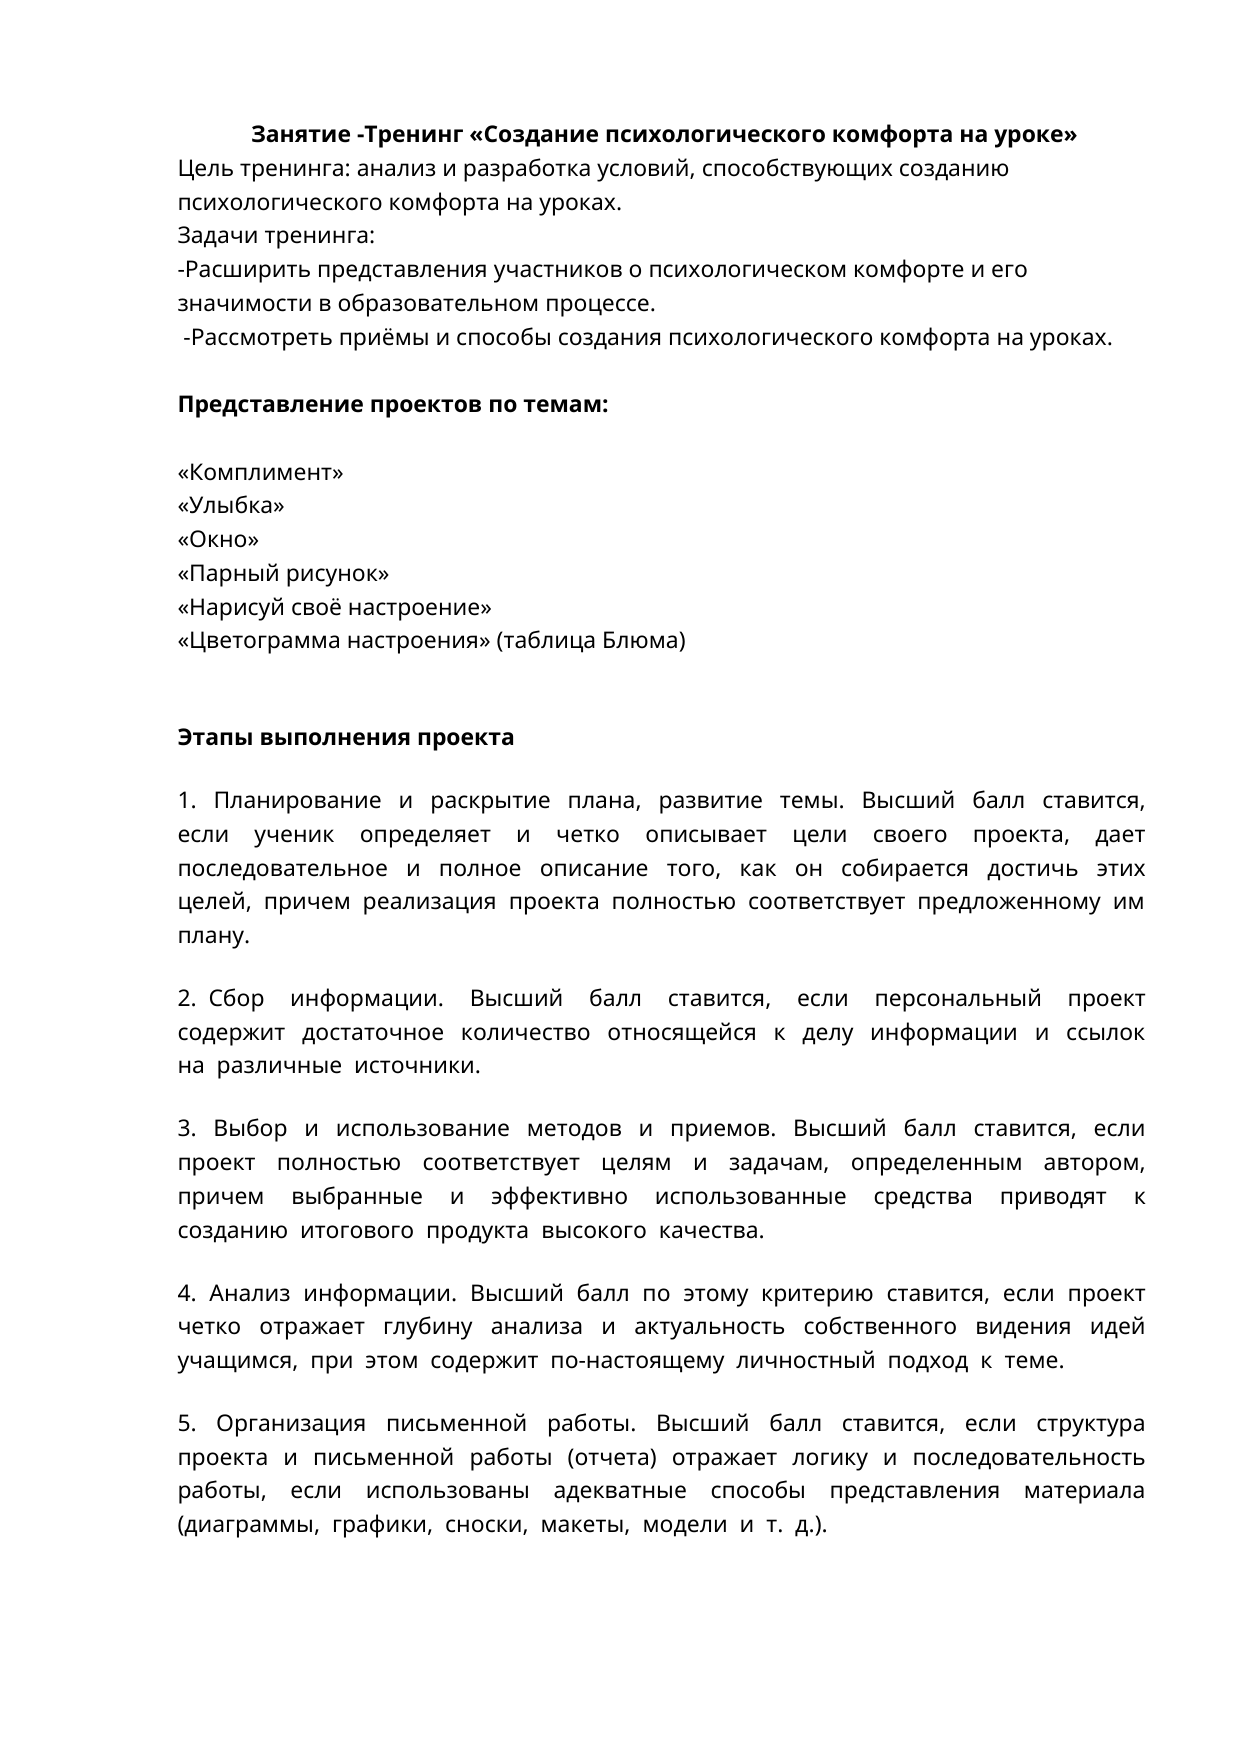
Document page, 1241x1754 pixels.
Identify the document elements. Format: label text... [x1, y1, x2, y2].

text 2. Сбор информации. Высший балл ставится, если персональный проект содержит достаточное количество относящейся к делу информации и ссылок на различные источники. [177, 982, 1152, 1081]
text Цель тренинга: анализ и разработка условий, способствующих созданию психологического комфорта на уроках. [177, 152, 1152, 217]
text -Расширить представления участников о психологическом комфорте и его значимости в образовательном процессе. [177, 253, 1152, 318]
text «Нарисуй своё настроение» «Цветограмма настроения» (таблица Блюма) [177, 591, 1152, 656]
text Этапы выполнения проекта [177, 721, 1152, 752]
text Задачи тренинга: [177, 219, 1152, 251]
text 1. Планирование и раскрытие плана, развитие темы. Высший балл ставится, если ученик определяет и четко описывает цели своего проекта, дает последовательное и полное описание того, как он собирается достичь этих целей, причем реализация проекта полностью соответствует предложенному им плану. [177, 784, 1152, 950]
text Представление проектов по темам: [177, 388, 1152, 419]
text -Рассмотреть приёмы и способы создания психологического комфорта на уроках. [177, 321, 1152, 352]
text 4. Анализ информации. Высший балл по этому критерию ставится, если проект четко отражает глубину анализа и актуальность собственного видения идей учащимся, при этом содержит по-настоящему личностный подход к теме. [177, 1276, 1152, 1375]
text 3. Выбор и использование методов и приемов. Высший балл ставится, если проект полностью соответствует целям и задачам, определенным автором, причем выбранные и эффективно использованные средства приводят к созданию итогового продукта высокого качества. [177, 1112, 1152, 1245]
text «Комплимент» «Улыбка» «Окно» «Парный рисунок» [177, 456, 1152, 588]
text 5. Организация письменной работы. Высший балл ставится, если структура проекта и письменной работы (отчета) отражает логику и последовательность работы, если использованы адекватные способы представления материала (диаграммы, графики, сноски, макеты, модели и т. д.). [177, 1407, 1152, 1539]
text Занятие -Тренинг «Создание психологического комфорта на уроке» [177, 118, 1152, 149]
